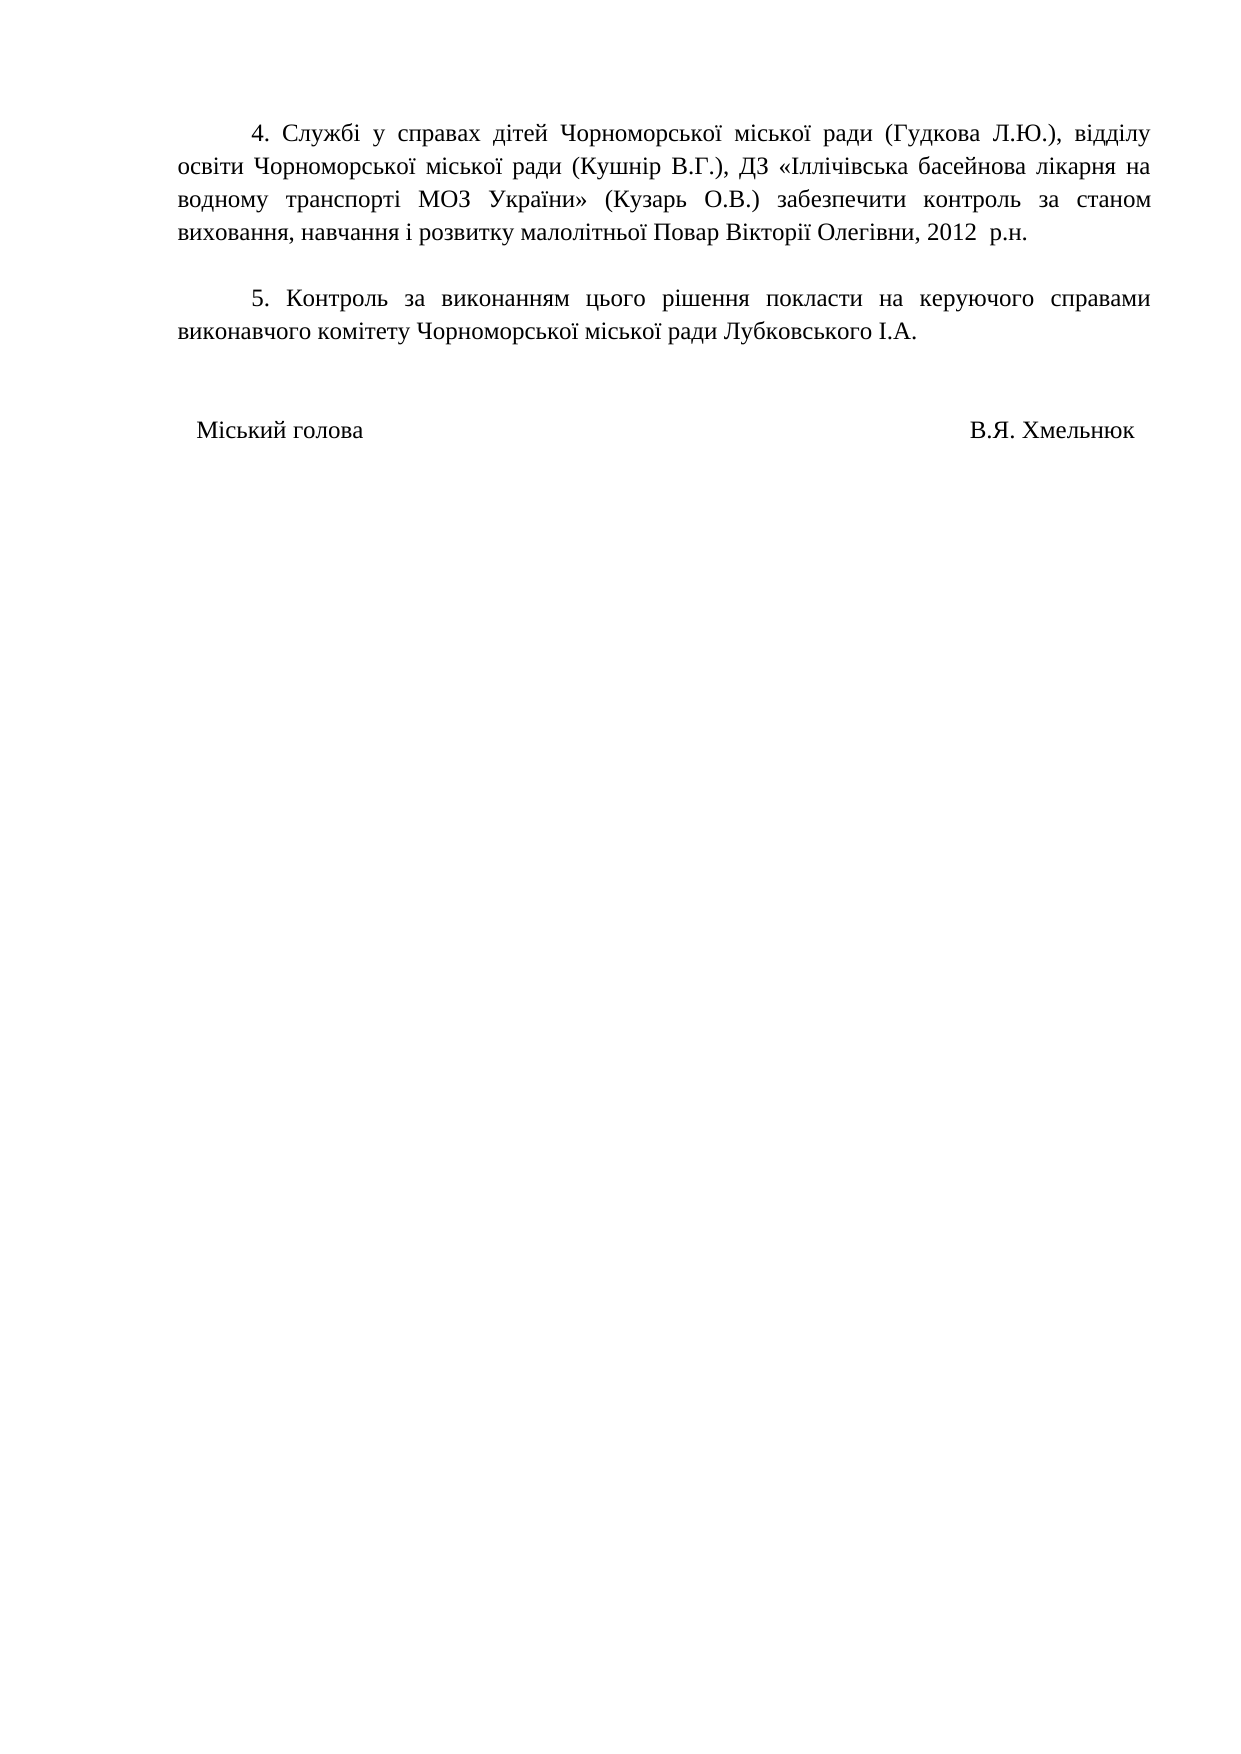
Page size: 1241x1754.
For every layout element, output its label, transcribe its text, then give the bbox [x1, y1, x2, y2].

text Міський голова В.Я. Хмельнюк [177, 415, 1152, 444]
text 4. Службі у справах дітей Чорноморської міської ради (Гудкова Л.Ю.), відділу освіти Чорноморської міської ради (Кушнір В.Г.), ДЗ «Іллічівська басейнова лікарня на водному транспорті МОЗ України» (Кузарь О.В.) забезпечити контроль за станом виховання, навчання і розвитку малолітньої Повар Вікторії Олегівни, 2012 р.н. [177, 118, 1152, 246]
text 5. Контроль за виконанням цього рішення покласти на керуючого справами виконавчого комітету Чорноморської міської ради Лубковського І.А. [177, 283, 1152, 345]
